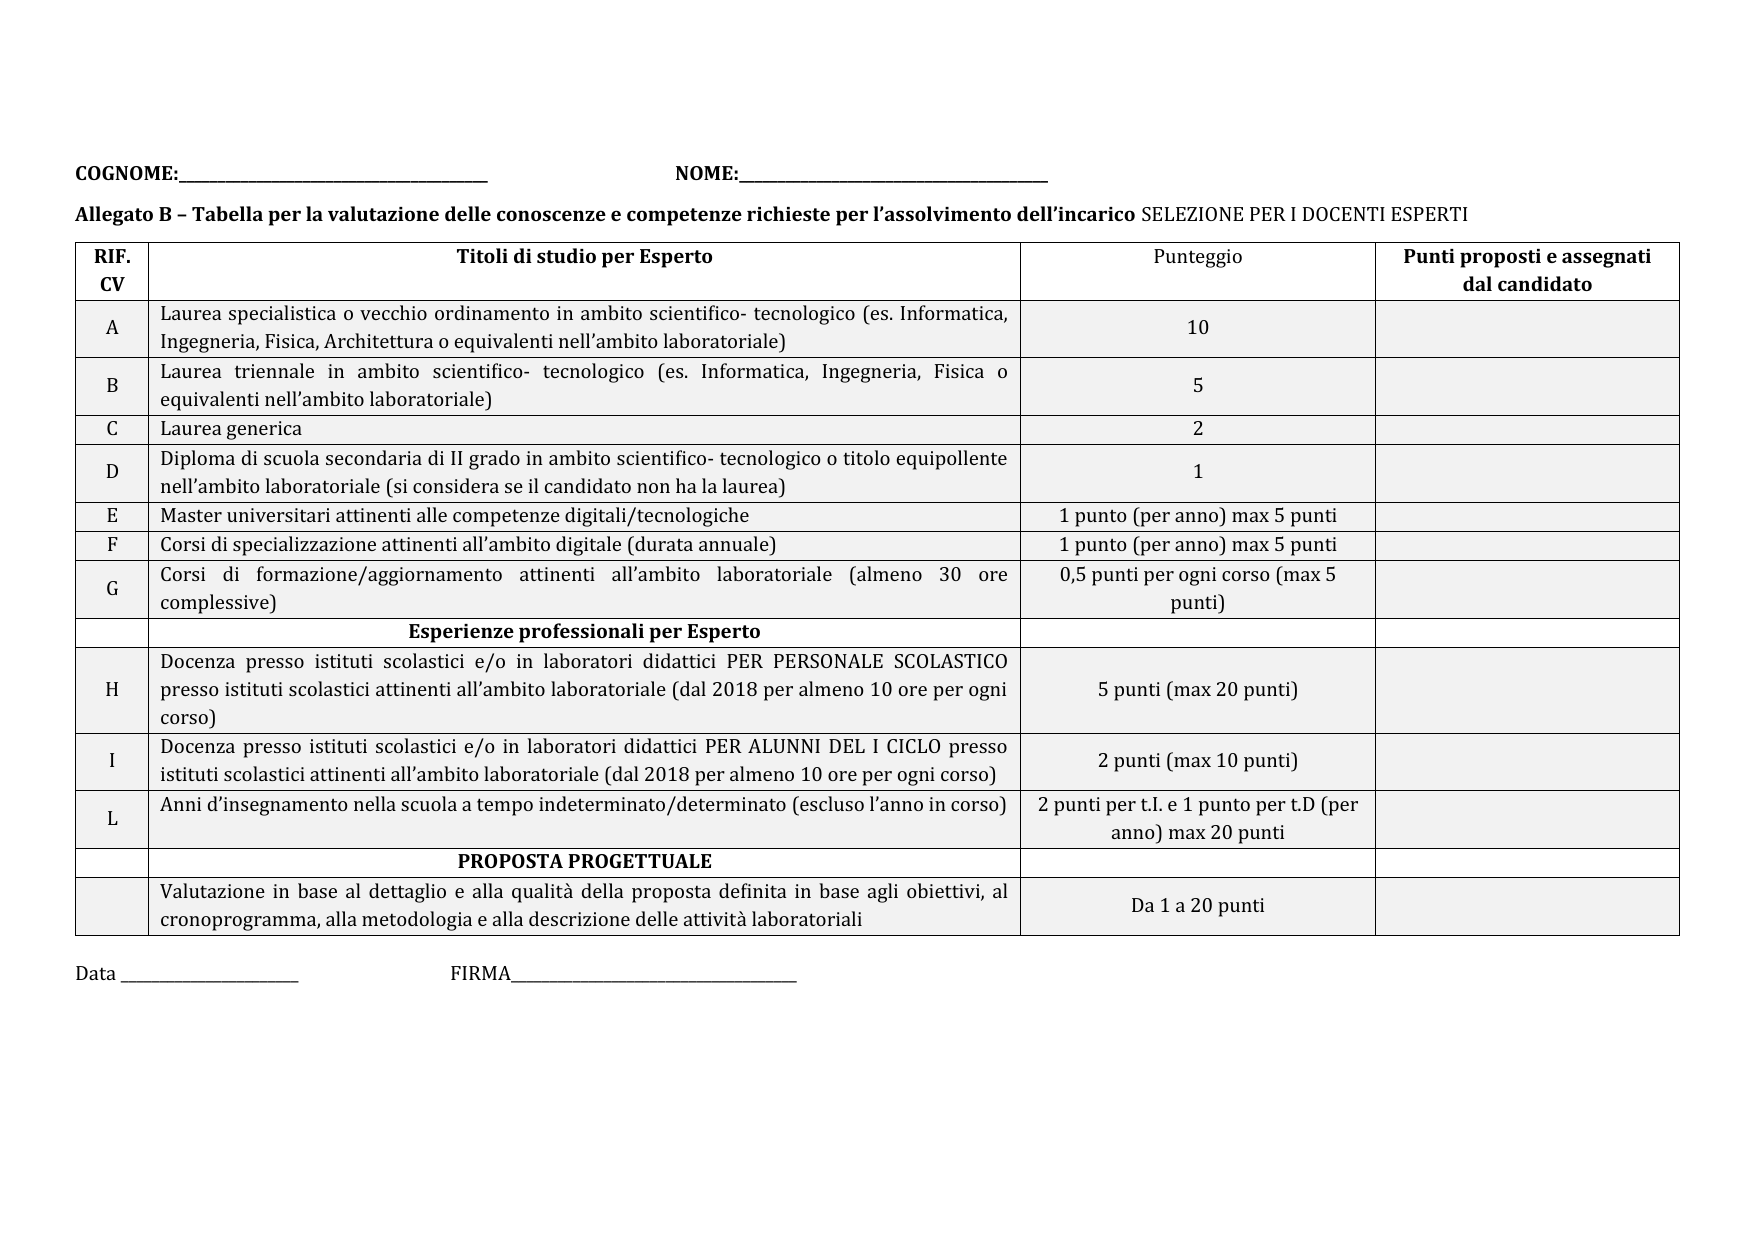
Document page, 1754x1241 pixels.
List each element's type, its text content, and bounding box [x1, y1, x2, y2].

text Data _______________________ FIRMA_____________________________________ [75, 960, 1679, 985]
table_cell G [76, 561, 148, 618]
table_cell D [76, 445, 148, 502]
table_cell [1376, 734, 1679, 790]
table_cell [1021, 849, 1375, 877]
table_cell 2 punti per t.I. e 1 punto per t.D (per anno) max 20 punti [1021, 791, 1375, 848]
table_cell 1 [1021, 445, 1375, 502]
table_cell A [76, 301, 148, 357]
table_cell B [76, 358, 148, 415]
table_cell 0,5 punti per ogni corso (max 5 punti) [1021, 561, 1375, 618]
table_cell Diploma di scuola secondaria di II grado in ambito scientifico- tecnologico o titolo equipollente nell’ambito laboratoriale (si considera se il candidato non ha la laurea) [149, 445, 1020, 502]
table_cell Docenza presso istituti scolastici e/o in laboratori didattici PER PERSONALE SCOLASTICO presso istituti scolastici attinenti all’ambito laboratoriale (dal 2018 per almeno 10 ore per ogni corso) [149, 648, 1020, 733]
table_cell PROPOSTA PROGETTUALE [149, 849, 1020, 877]
table_cell [1376, 561, 1679, 618]
table_header Titoli di studio per Esperto [149, 243, 1020, 300]
table_cell [1376, 849, 1679, 877]
table_cell [1376, 532, 1679, 560]
table_cell Corsi di specializzazione attinenti all’ambito digitale (durata annuale) [149, 532, 1020, 560]
table_cell E [76, 503, 148, 531]
title COGNOME:________________________________________ NOME:________________________________________ [75, 161, 1679, 185]
table_cell [76, 619, 148, 647]
table_cell 5 punti (max 20 punti) [1021, 648, 1375, 733]
table_cell Corsi di formazione/aggiornamento attinenti all’ambito laboratoriale (almeno 30 ore complessive) [149, 561, 1020, 618]
table_cell 2 punti (max 10 punti) [1021, 734, 1375, 790]
table_cell 10 [1021, 301, 1375, 357]
table_cell Laurea specialistica o vecchio ordinamento in ambito scientifico- tecnologico (es. Informatica, Ingegneria, Fisica, Architettura o equivalenti nell’ambito laboratoriale) [149, 301, 1020, 357]
table_cell Docenza presso istituti scolastici e/o in laboratori didattici PER ALUNNI DEL I CICLO presso istituti scolastici attinenti all’ambito laboratoriale (dal 2018 per almeno 10 ore per ogni corso) [149, 734, 1020, 790]
table_cell [1376, 445, 1679, 502]
table_cell [1376, 878, 1679, 935]
table_cell [1376, 358, 1679, 415]
table_cell [1376, 301, 1679, 357]
table_cell [76, 878, 148, 935]
table_cell 1 punto (per anno) max 5 punti [1021, 503, 1375, 531]
table_cell H [76, 648, 148, 733]
table_cell Master universitari attinenti alle competenze digitali/tecnologiche [149, 503, 1020, 531]
table_cell Esperienze professionali per Esperto [149, 619, 1020, 647]
table_cell L [76, 791, 148, 848]
table_cell [1376, 503, 1679, 531]
table_cell Laurea triennale in ambito scientifico- tecnologico (es. Informatica, Ingegneria, Fisica o equivalenti nell’ambito laboratoriale) [149, 358, 1020, 415]
table_cell [1376, 416, 1679, 444]
table_cell 1 punto (per anno) max 5 punti [1021, 532, 1375, 560]
title Allegato B – Tabella per la valutazione delle conoscenze e competenze richieste per l’assolvimento dell’incarico SELEZIONE PER I DOCENTI ESPERTI [75, 202, 1679, 226]
table_cell Laurea generica [149, 416, 1020, 444]
table_cell Da 1 a 20 punti [1021, 878, 1375, 935]
table_cell [1021, 619, 1375, 647]
table_cell [1376, 791, 1679, 848]
table_cell Anni d’insegnamento nella scuola a tempo indeterminato/determinato (escluso l’anno in corso) [149, 791, 1020, 848]
table_cell 2 [1021, 416, 1375, 444]
table_header Punti proposti e assegnati dal candidato [1376, 243, 1679, 300]
table_cell [1376, 648, 1679, 733]
table_cell 5 [1021, 358, 1375, 415]
table_cell Valutazione in base al dettaglio e alla qualità della proposta definita in base agli obiettivi, al cronoprogramma, alla metodologia e alla descrizione delle attività laboratoriali [149, 878, 1020, 935]
table_cell [1376, 619, 1679, 647]
table_header Punteggio [1021, 243, 1375, 300]
table_cell F [76, 532, 148, 560]
table_header RIF. CV [76, 243, 148, 300]
table_cell C [76, 416, 148, 444]
table_cell [76, 849, 148, 877]
table_cell I [76, 734, 148, 790]
